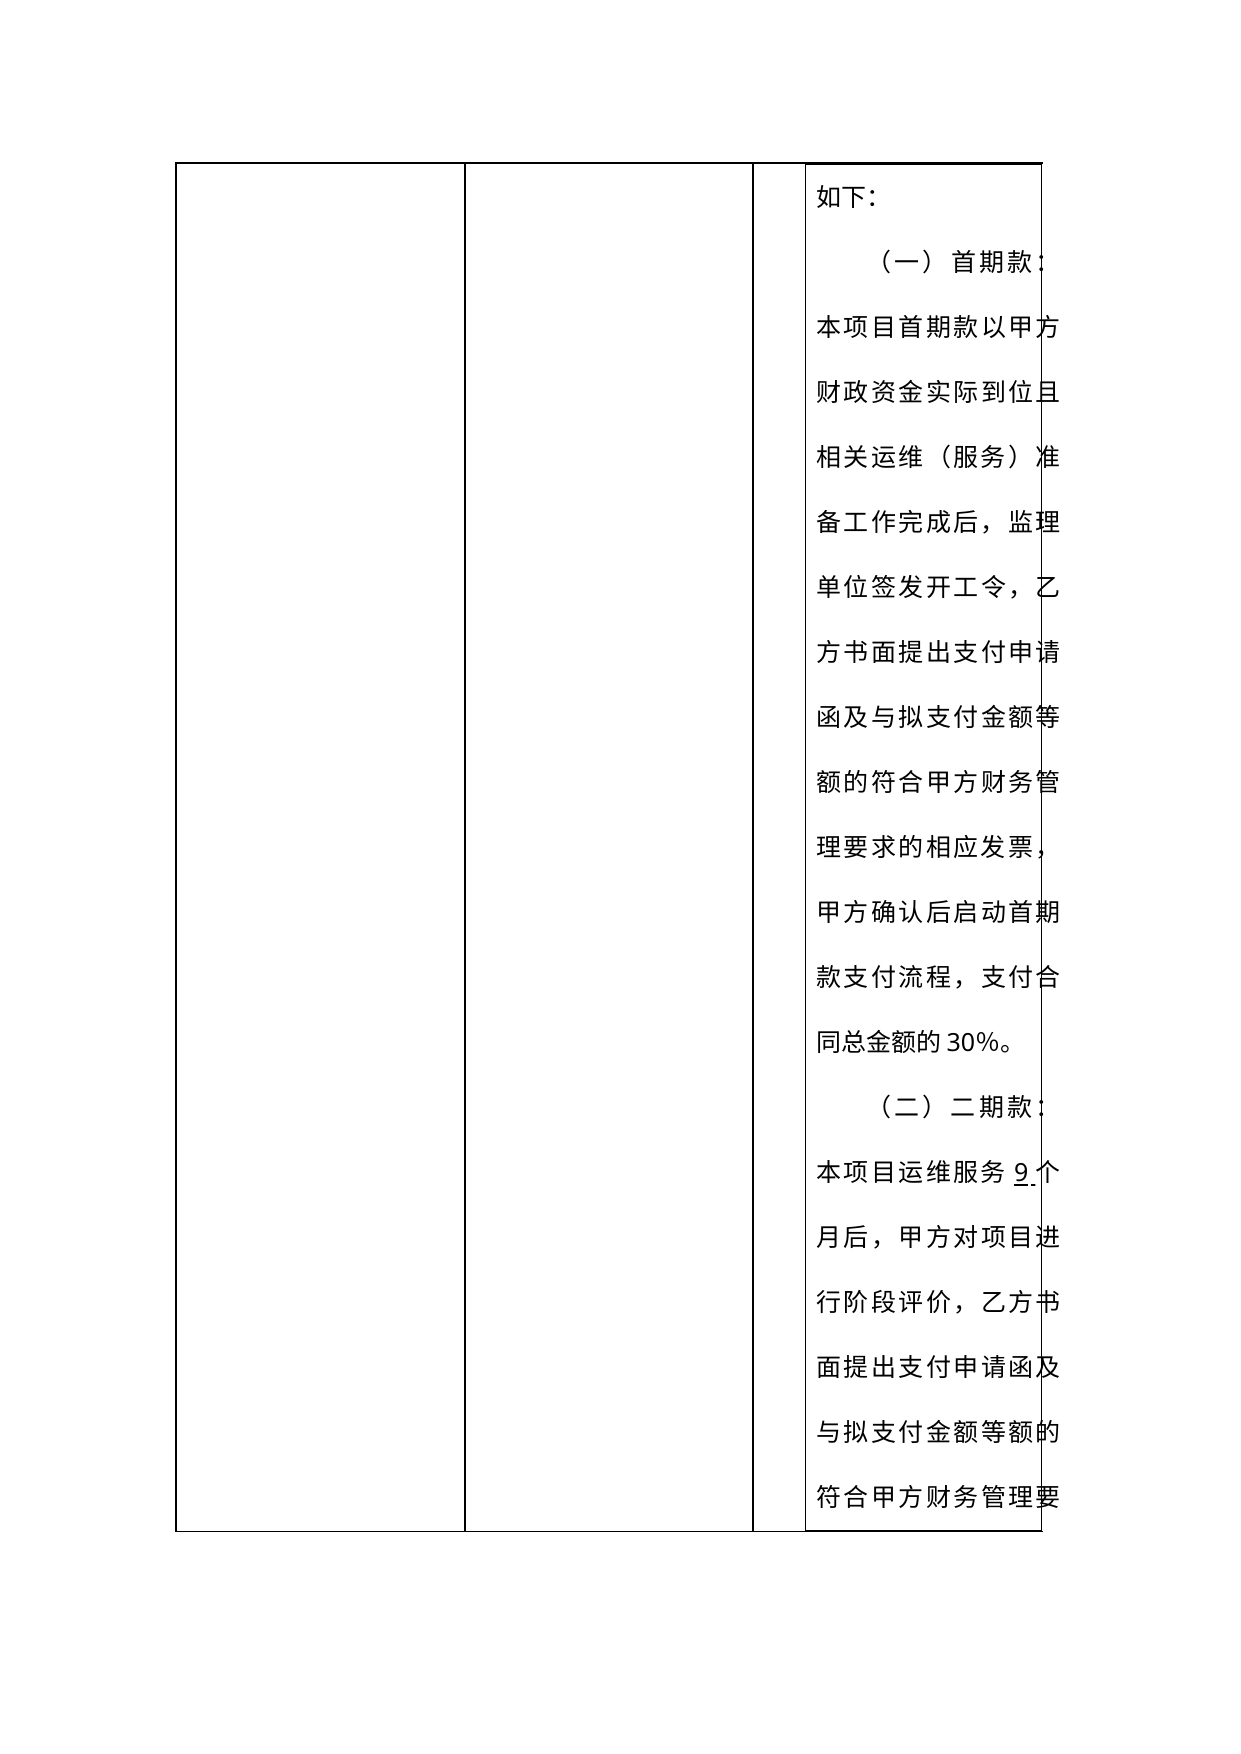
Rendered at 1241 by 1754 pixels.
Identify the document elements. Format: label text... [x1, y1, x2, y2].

table_cell [466, 164, 752, 1531]
table_cell [806, 165, 1041, 1530]
table_cell [754, 164, 805, 1531]
table_cell 1 [177, 164, 464, 1531]
